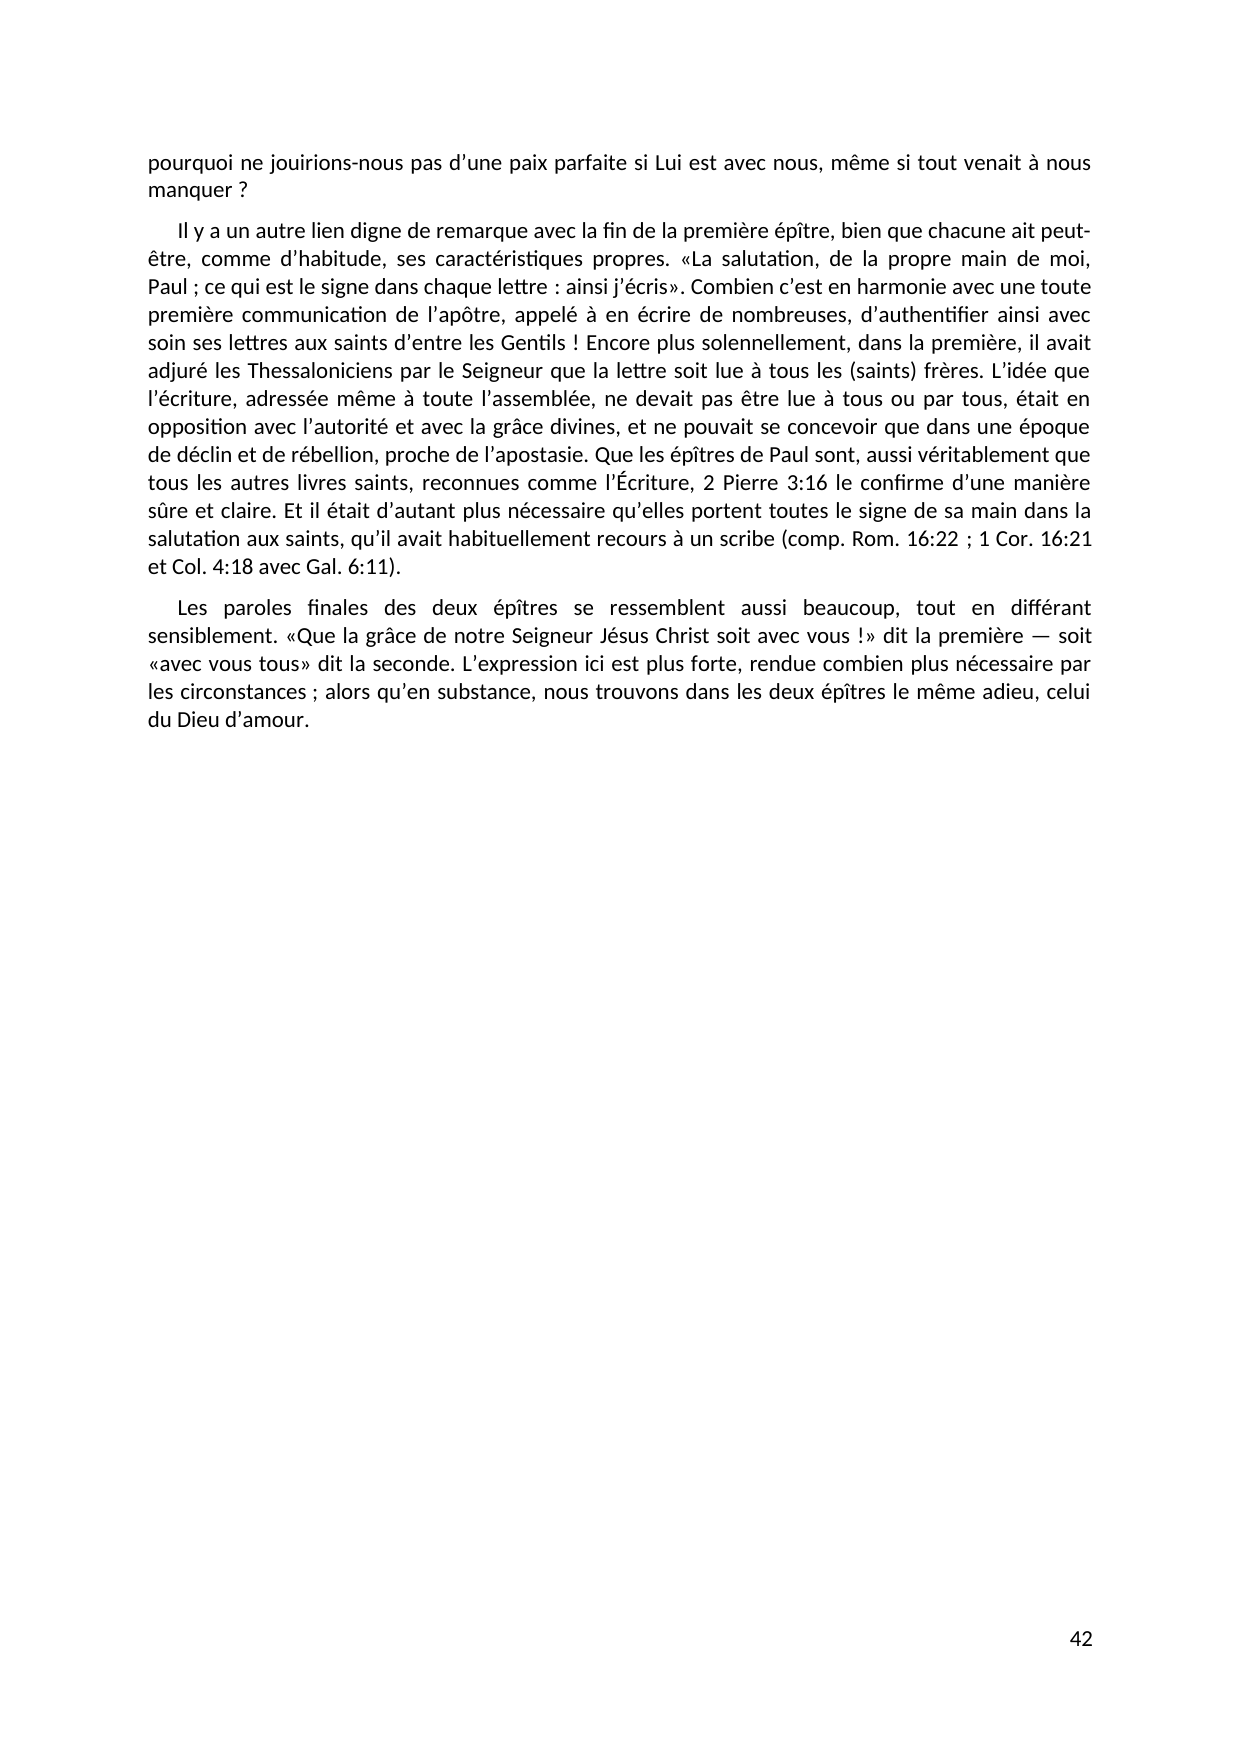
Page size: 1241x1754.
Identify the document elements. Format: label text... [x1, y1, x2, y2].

text Les paroles finales des deux épîtres se ressemblent aussi beaucoup, tout en différant sensiblement. «Que la grâce de notre Seigneur Jésus Christ soit avec vous !» dit la première — soit «avec vous tous» dit la seconde. L’expression ici est plus forte, rendue combien plus nécessaire par les circonstances ; alors qu’en substance, nous trouvons dans les deux épîtres le même adieu, celui du Dieu d’amour. [148, 593, 1093, 733]
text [148, 148, 1093, 204]
text Il y a un autre lien digne de remarque avec la fin de la première épître, bien que chacune ait peut-être, comme d’habitude, ses caractéristiques propres. «La salutation, de la propre main de moi, Paul ; ce qui est le signe dans chaque lettre : ainsi j’écris». Combien c’est en harmonie avec une toute première communication de l’apôtre, appelé à en écrire de nombreuses, d’authentifier ainsi avec soin ses lettres aux saints d’entre les Gentils ! Encore plus solennellement, dans la première, il avait adjuré les Thessaloniciens par le Seigneur que la lettre soit lue à tous les (saints) frères. L’idée que l’écriture, adressée même à toute l’assemblée, ne devait pas être lue à tous ou par tous, était en opposition avec l’autorité et avec la grâce divines, et ne pouvait se concevoir que dans une époque de déclin et de rébellion, proche de l’apostasie. Que les épîtres de Paul sont, aussi véritablement que tous les autres livres saints, reconnues comme l’Écriture, 2 Pierre 3:16 le confirme d’une manière sûre et claire. Et il était d’autant plus nécessaire qu’elles portent toutes le signe de sa main dans la salutation aux saints, qu’il avait habituellement recours à un scribe (comp. Rom. 16:22 ; 1 Cor. 16:21 et Col. 4:18 avec Gal. 6:11). [148, 216, 1093, 580]
